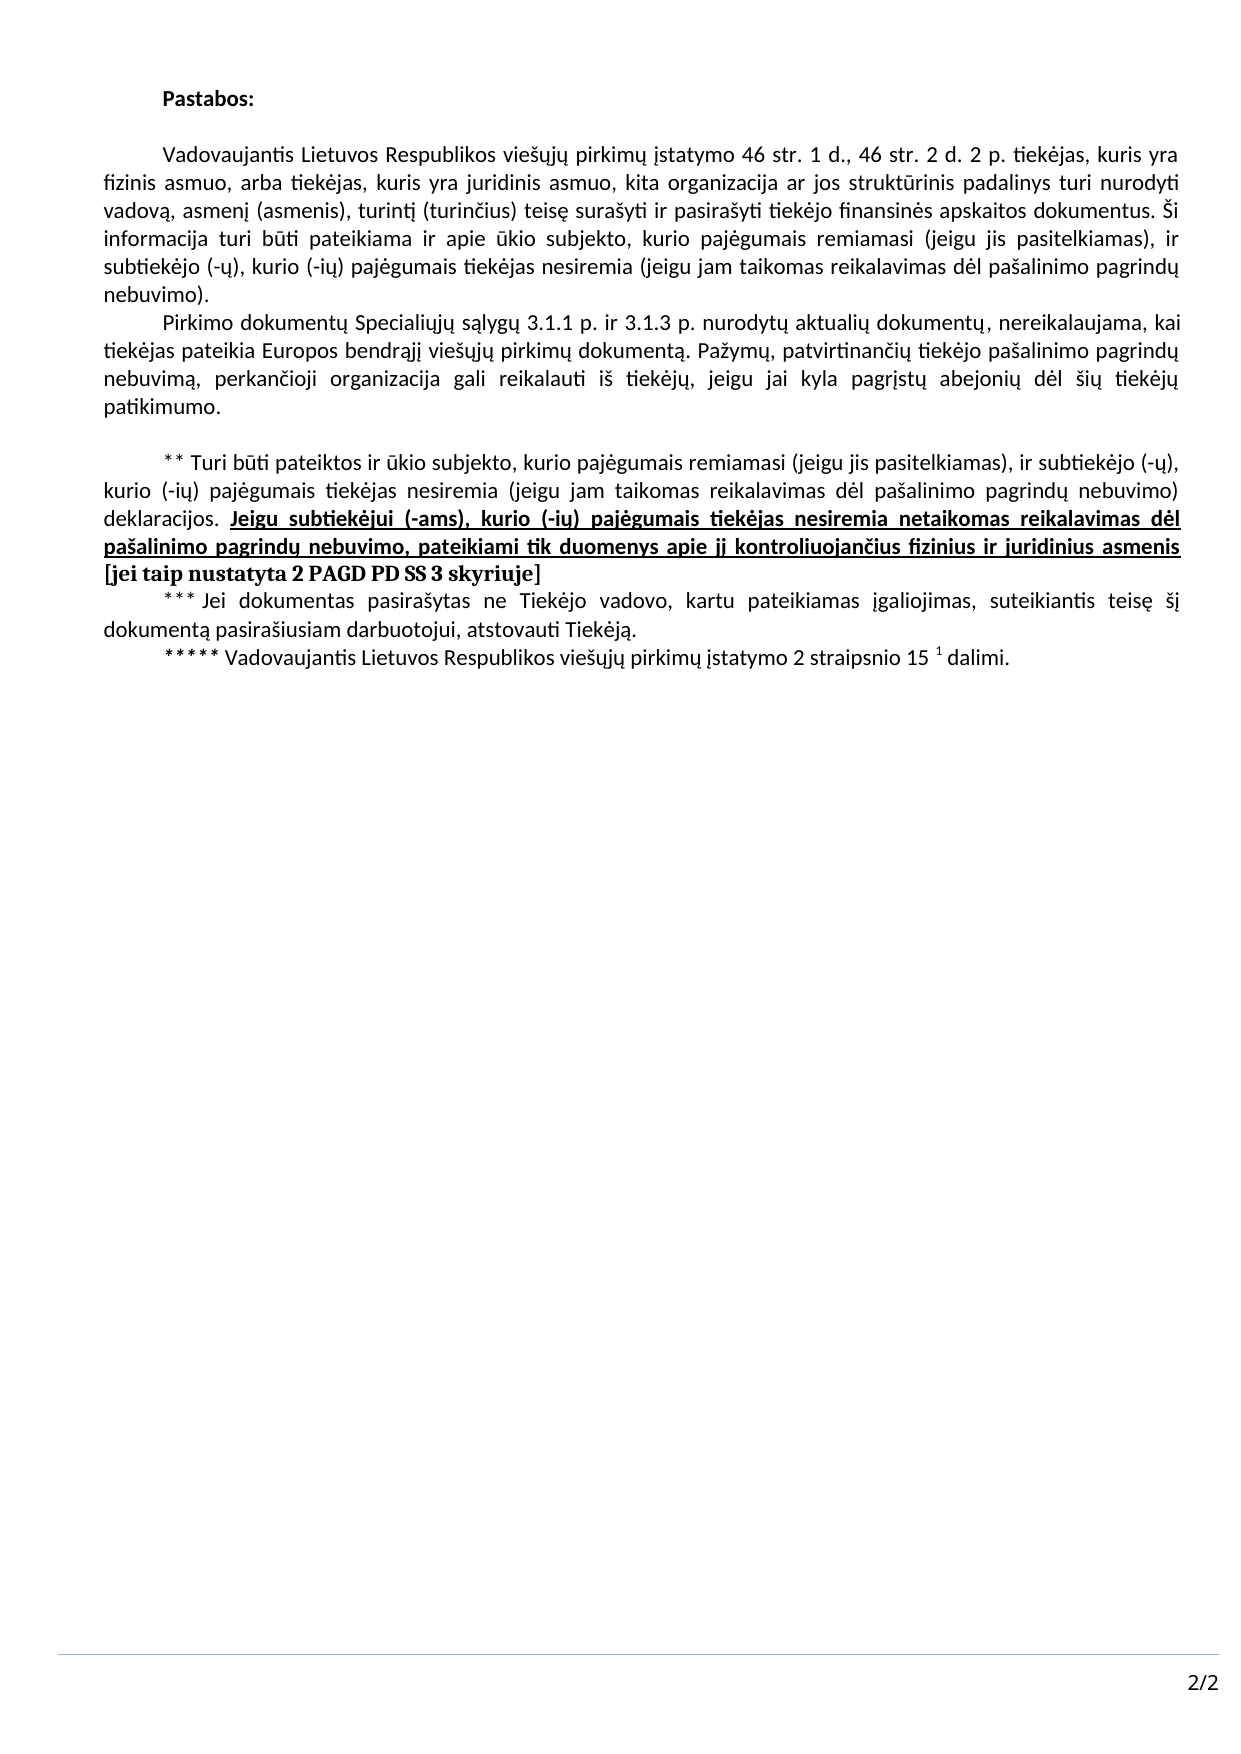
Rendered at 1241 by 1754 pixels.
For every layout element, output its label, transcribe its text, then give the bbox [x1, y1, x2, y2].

text ***** Vadovaujantis Lietuvos Respublikos viešųjų pirkimų įstatymo 2 straipsnio 15 1 dalimi. [103, 643, 1181, 671]
text *** Jei dokumentas pasirašytas ne Tiekėjo vadovo, kartu pateikiamas įgaliojimas, suteikiantis teisę šį dokumentą pasirašiusiam darbuotojui, atstovauti Tiekėją. [103, 587, 1181, 643]
text Vadovaujantis Lietuvos Respublikos viešųjų pirkimų įstatymo 46 str. 1 d., 46 str. 2 d. 2 p. tiekėjas, kuris yra fizinis asmuo, arba tiekėjas, kuris yra juridinis asmuo, kita organizacija ar jos struktūrinis padalinys turi nurodyti vadovą, asmenį (asmenis), turintį (turinčius) teisę surašyti ir pasirašyti tiekėjo finansinės apskaitos dokumentus. Ši informacija turi būti pateikiama ir apie ūkio subjekto, kurio pajėgumais remiamasi (jeigu jis pasitelkiamas), ir subtiekėjo (-ų), kurio (-ių) pajėgumais tiekėjas nesiremia (jeigu jam taikomas reikalavimas dėl pašalinimo pagrindų nebuvimo). [103, 140, 1181, 308]
text ** Turi būti pateiktos ir ūkio subjekto, kurio pajėgumais remiamasi (jeigu jis pasitelkiamas), ir subtiekėjo (-ų), kurio (-ių) pajėgumais tiekėjas nesiremia (jeigu jam taikomas reikalavimas dėl pašalinimo pagrindų nebuvimo) deklaracijos. Jeigu subtiekėjui (-ams), kurio (-ių) pajėgumais tiekėjas nesiremia netaikomas reikalavimas dėl pašalinimo pagrindų nebuvimo, pateikiami tik duomenys apie jį kontroliuojančius fizinius ir juridinius asmenis [jei taip nustatyta 2 PAGD PD SS 3 skyriuje] [103, 448, 1181, 556]
text Pastabos: [103, 84, 1181, 112]
text ** Turi būti pateiktos ir ūkio subjekto, kurio pajėgumais remiamasi (jeigu jis pasitelkiamas), ir subtiekėjo (-ų), kurio (-ių) pajėgumais tiekėjas nesiremia (jeigu jam taikomas reikalavimas dėl pašalinimo pagrindų nebuvimo) deklaracijos. Jeigu subtiekėjui (-ams), kurio (-ių) pajėgumais tiekėjas nesiremia netaikomas reikalavimas dėl pašalinimo pagrindų nebuvimo, pateikiami tik duomenys apie jį kontroliuojančius fizinius ir juridinius asmenis [jei taip nustatyta 2 PAGD PD SS 3 skyriuje] [103, 557, 1181, 587]
text Pirkimo dokumentų Specialiųjų sąlygų 3.1.1 p. ir 3.1.3 p. nurodytų aktualių dokumentų, nereikalaujama, kai tiekėjas pateikia Europos bendrąjį viešųjų pirkimų dokumentą. Pažymų, patvirtinančių tiekėjo pašalinimo pagrindų nebuvimą, perkančioji organizacija gali reikalauti iš tiekėjų, jeigu jai kyla pagrįstų abejonių dėl šių tiekėjų patikimumo. [103, 308, 1181, 420]
